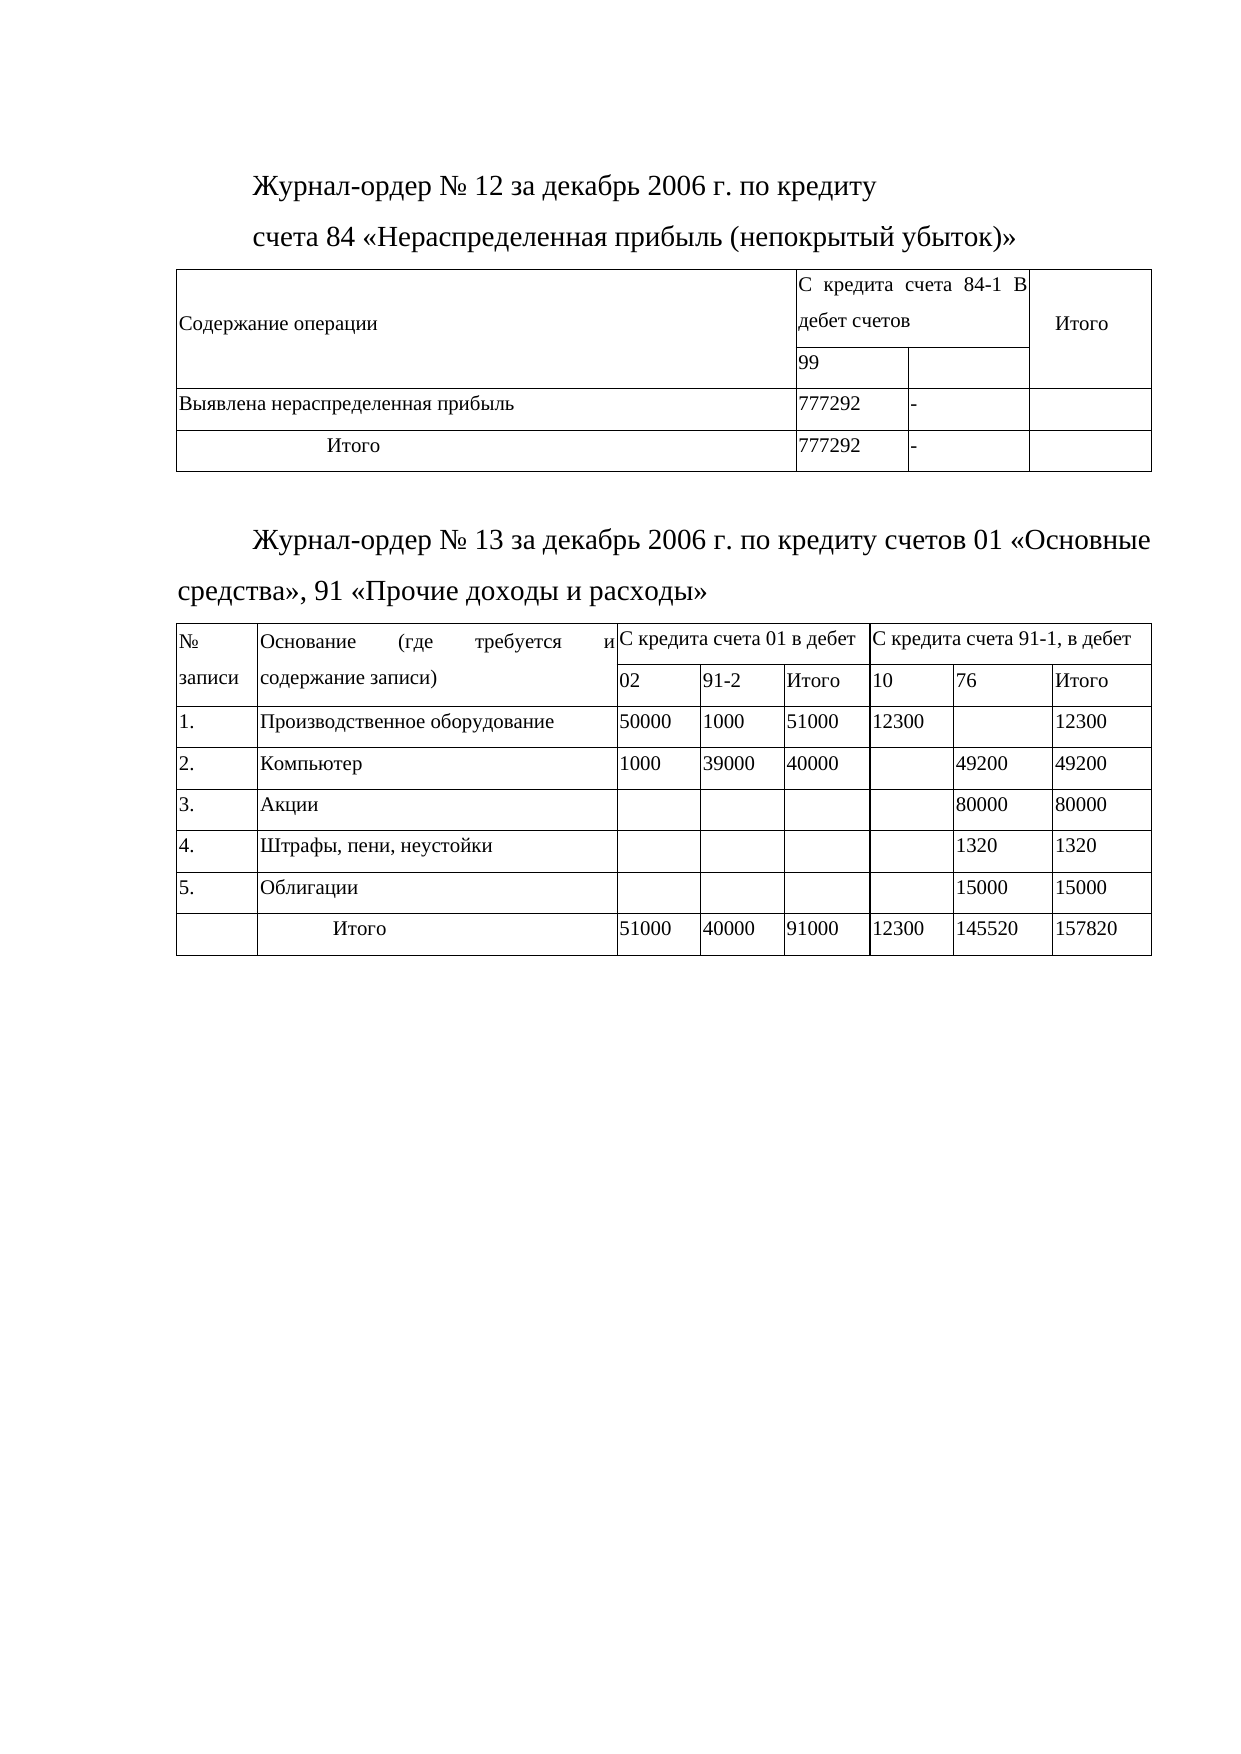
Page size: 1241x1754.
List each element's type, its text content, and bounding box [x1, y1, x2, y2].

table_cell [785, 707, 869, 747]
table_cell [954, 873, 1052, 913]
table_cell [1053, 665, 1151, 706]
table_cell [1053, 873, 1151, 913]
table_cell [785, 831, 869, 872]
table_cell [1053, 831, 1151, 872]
text счета 84 «Нераспределенная прибыль (непокрытый убыток)» [177, 219, 1152, 252]
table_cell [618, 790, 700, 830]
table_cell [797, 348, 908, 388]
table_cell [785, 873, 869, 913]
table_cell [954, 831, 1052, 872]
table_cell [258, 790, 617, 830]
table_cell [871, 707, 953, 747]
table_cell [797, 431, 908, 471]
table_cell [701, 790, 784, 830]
subtitle Журнал-ордер № 12 за декабрь 2006 г. по кредиту [177, 168, 1152, 202]
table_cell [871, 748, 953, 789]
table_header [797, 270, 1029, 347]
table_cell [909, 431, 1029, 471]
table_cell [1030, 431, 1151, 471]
text Журнал-ордер № 13 за декабрь 2006 г. по кредиту счетов 01 «Основные средства», 91 «Прочие доходы и расходы» [177, 522, 1152, 606]
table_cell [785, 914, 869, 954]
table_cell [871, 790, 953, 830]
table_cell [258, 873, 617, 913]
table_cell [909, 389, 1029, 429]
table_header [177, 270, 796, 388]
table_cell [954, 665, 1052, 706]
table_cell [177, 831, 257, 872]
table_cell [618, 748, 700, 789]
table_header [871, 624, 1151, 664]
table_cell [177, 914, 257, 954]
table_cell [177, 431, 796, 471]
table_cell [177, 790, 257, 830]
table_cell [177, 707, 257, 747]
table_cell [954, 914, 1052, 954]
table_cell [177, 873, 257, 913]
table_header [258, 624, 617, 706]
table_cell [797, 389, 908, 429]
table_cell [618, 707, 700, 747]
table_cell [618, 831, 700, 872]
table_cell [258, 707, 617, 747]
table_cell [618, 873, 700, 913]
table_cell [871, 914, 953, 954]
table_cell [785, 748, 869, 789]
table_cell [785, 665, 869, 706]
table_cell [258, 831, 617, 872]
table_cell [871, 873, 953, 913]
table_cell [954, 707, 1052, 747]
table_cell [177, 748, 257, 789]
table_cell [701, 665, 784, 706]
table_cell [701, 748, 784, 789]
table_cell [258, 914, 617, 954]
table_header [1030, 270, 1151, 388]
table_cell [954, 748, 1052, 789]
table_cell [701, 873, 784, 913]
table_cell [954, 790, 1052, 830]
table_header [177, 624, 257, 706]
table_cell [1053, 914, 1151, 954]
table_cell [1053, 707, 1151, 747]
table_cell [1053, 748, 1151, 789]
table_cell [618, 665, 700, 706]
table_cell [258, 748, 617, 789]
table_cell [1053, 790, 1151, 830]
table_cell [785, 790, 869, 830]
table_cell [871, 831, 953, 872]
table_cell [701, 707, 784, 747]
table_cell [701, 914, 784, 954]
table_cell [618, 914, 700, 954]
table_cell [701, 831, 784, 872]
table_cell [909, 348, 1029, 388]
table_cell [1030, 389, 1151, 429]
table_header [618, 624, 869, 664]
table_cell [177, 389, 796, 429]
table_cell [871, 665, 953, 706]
